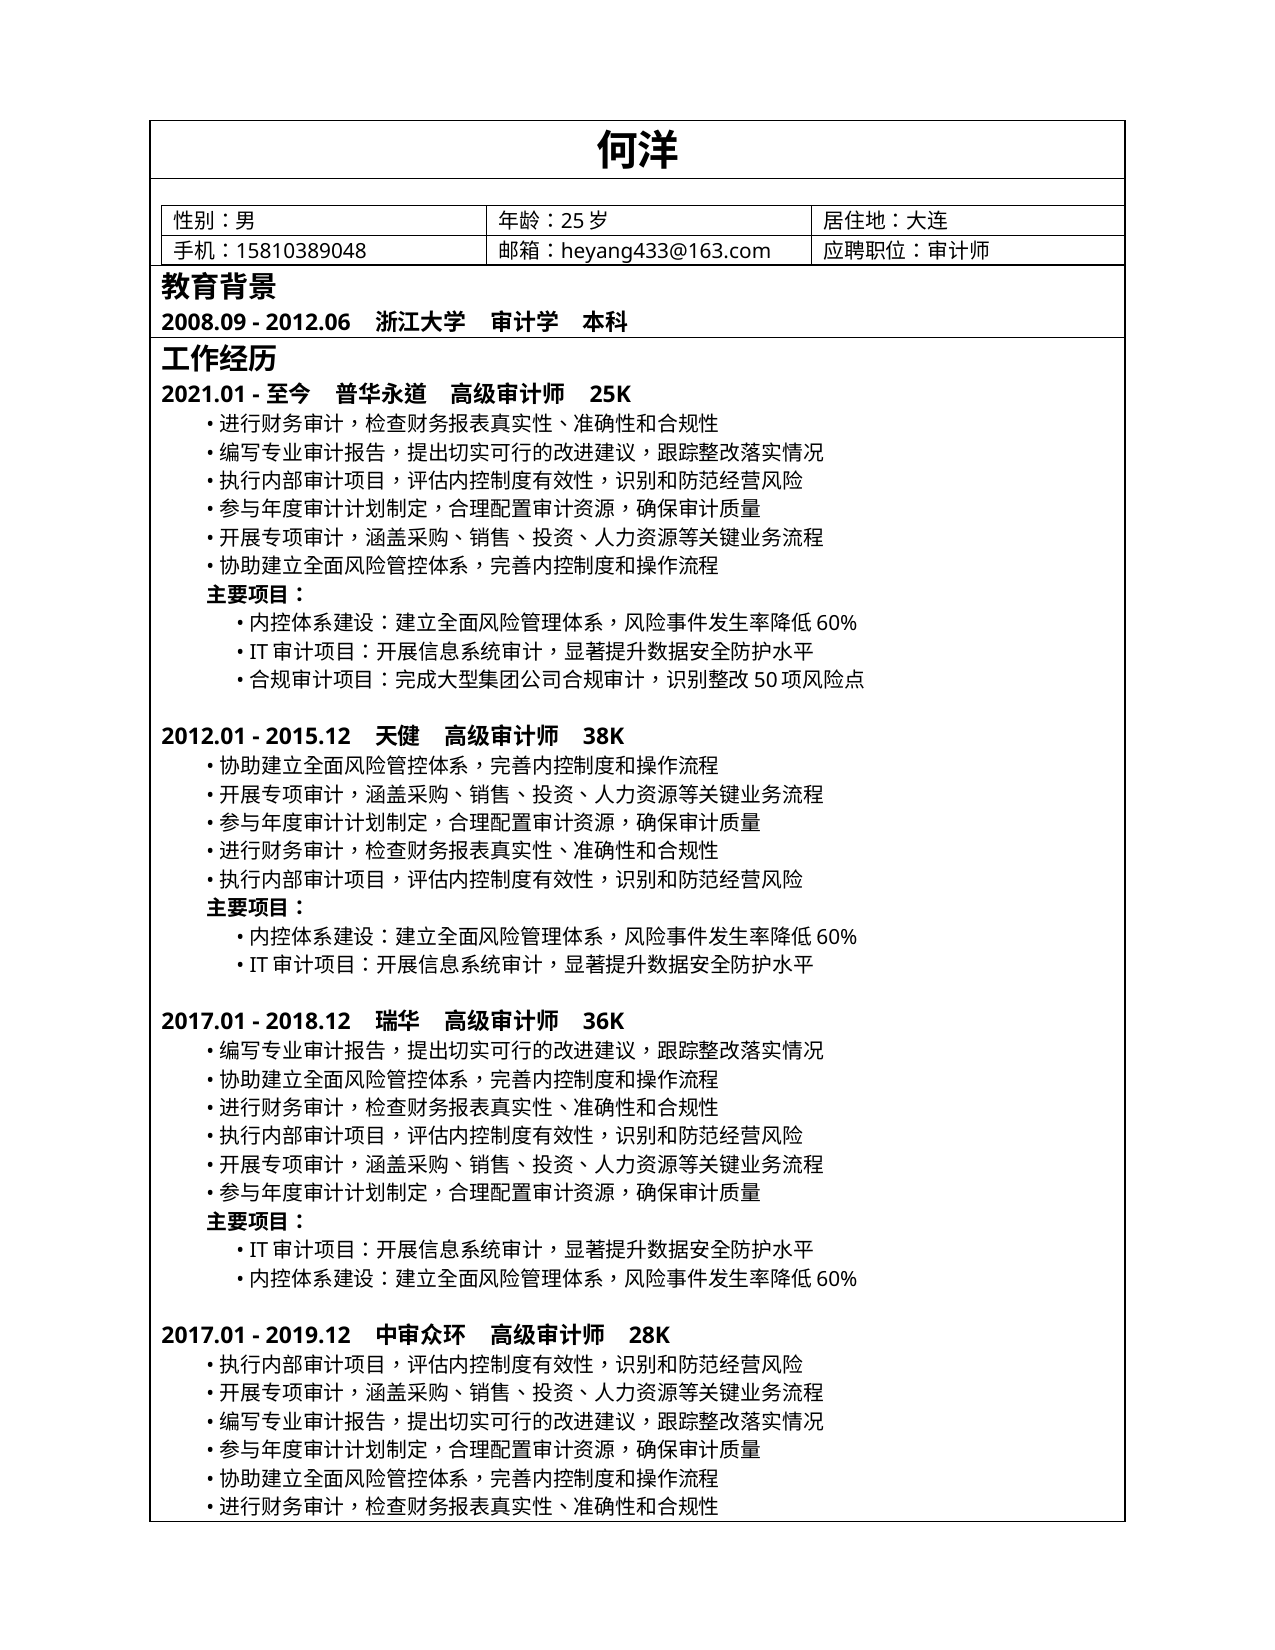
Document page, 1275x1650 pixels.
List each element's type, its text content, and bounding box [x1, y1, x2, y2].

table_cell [151, 338, 1124, 1521]
table_cell 教育背景 2008.09 - 2012.06 浙江大学 审计学 本科 [151, 266, 1124, 337]
table_header 何洋 [151, 121, 1124, 178]
table_cell [151, 179, 1124, 265]
